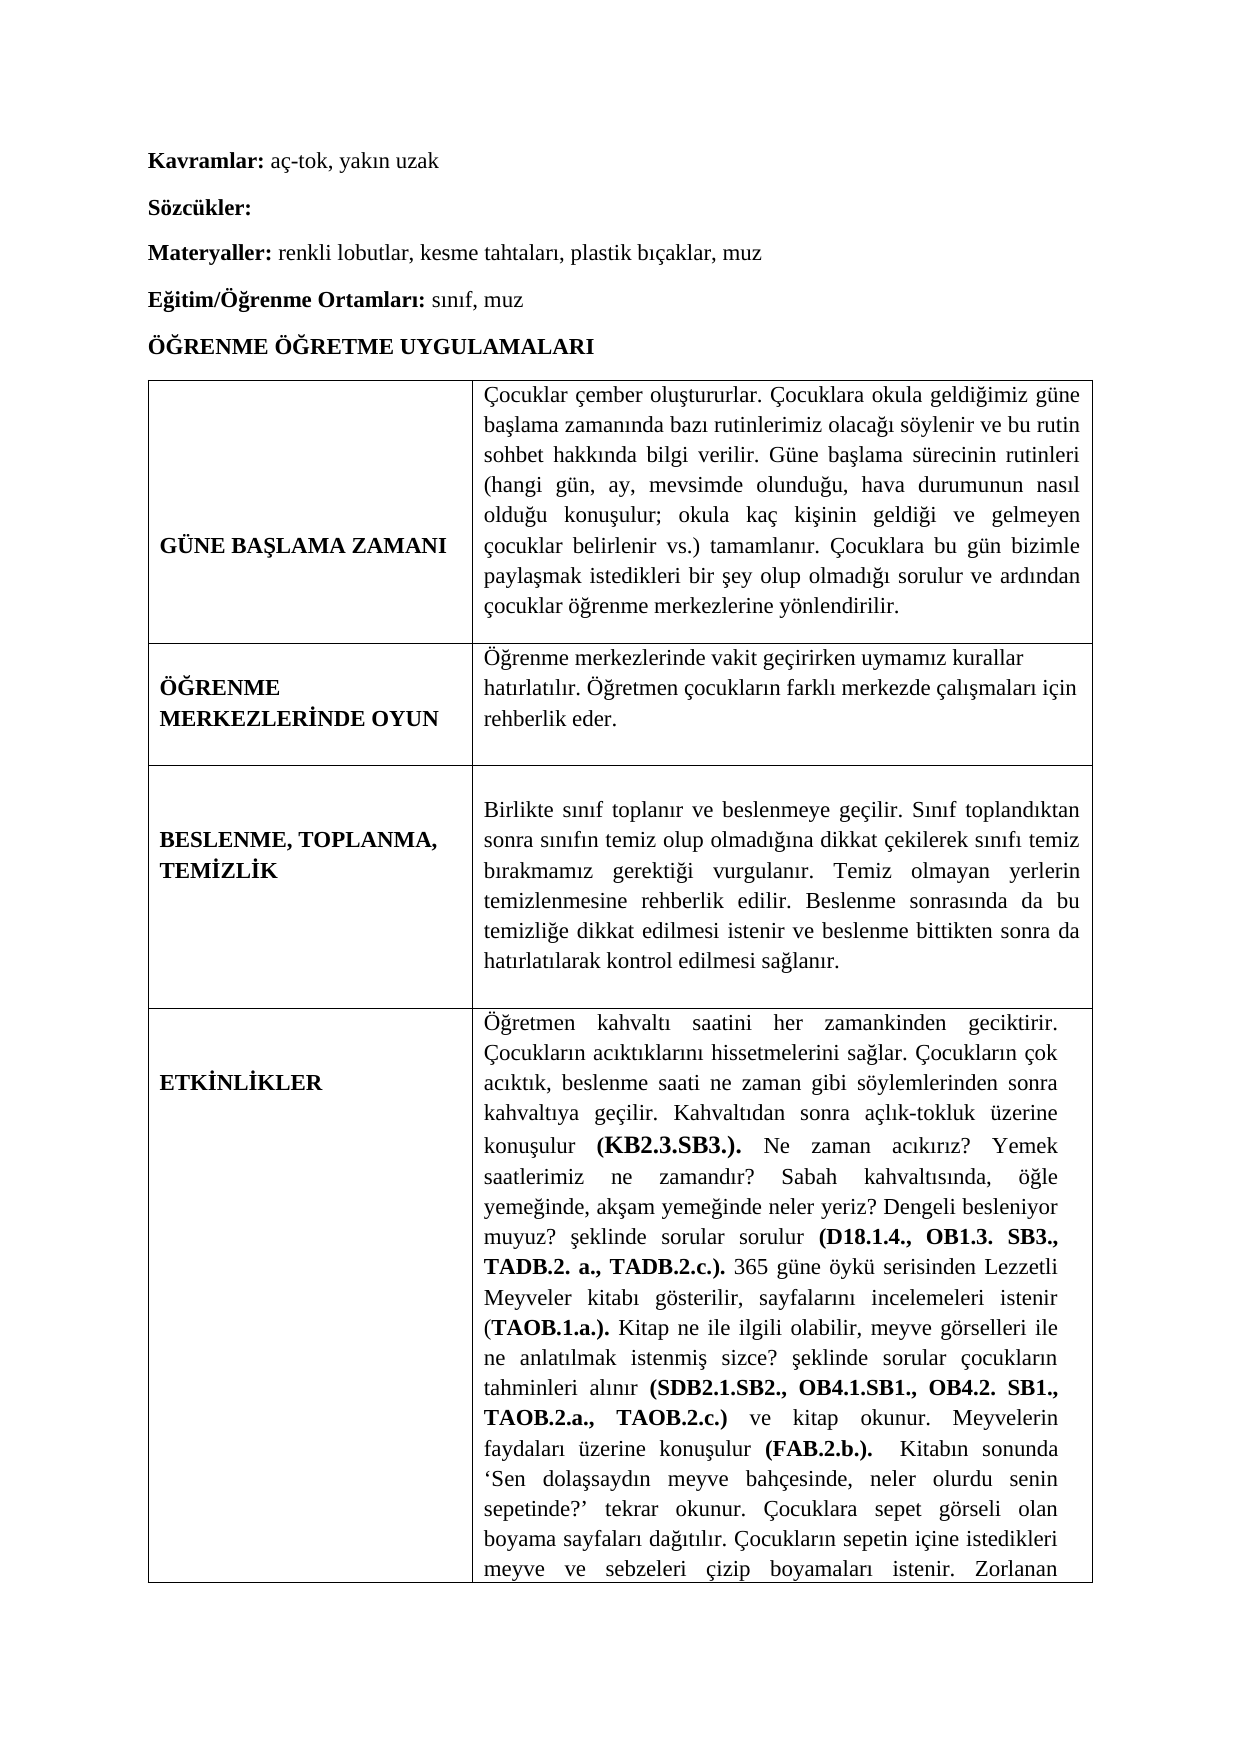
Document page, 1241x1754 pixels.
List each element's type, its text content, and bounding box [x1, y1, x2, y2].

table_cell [473, 1009, 1092, 1582]
table_header Çocuklar çember oluştururlar. Çocuklara okula geldiğimiz güne başlama zamanında bazı rutinlerimiz olacağı söylenir ve bu rutin sohbet hakkında bilgi verilir. Güne başlama sürecinin rutinleri (hangi gün, ay, mevsimde olunduğu, hava durumunun nasıl olduğu konuşulur; okula kaç kişinin geldiği ve gelmeyen çocuklar belirlenir vs.) tamamlanır. Çocuklara bu gün bizimle paylaşmak istedikleri bir şey olup olmadığı sorulur ve ardından çocuklar öğrenme merkezlerine yönlendirilir. [473, 381, 1092, 643]
text ÖĞRENME ÖĞRETME UYGULAMALARI [148, 333, 1093, 359]
text Kavramlar: aç-tok, yakın uzak [148, 148, 1093, 174]
table_cell Birlikte sınıf toplanır ve beslenmeye geçilir. Sınıf toplandıktan sonra sınıfın temiz olup olmadığına dikkat çekilerek sınıfı temiz bırakmamız gerektiği vurgulanır. Temiz olmayan yerlerin temizlenmesine rehberlik edilir. Beslenme sonrasında da bu temizliğe dikkat edilmesi istenir ve beslenme bittikten sonra da hatırlatılarak kontrol edilmesi sağlanır. [473, 766, 1092, 1008]
text Sözcükler: [148, 194, 1093, 221]
table_cell Öğrenme merkezlerinde vakit geçirirken uymamız kurallar hatırlatılır. Öğretmen çocukların farklı merkezde çalışmaları için rehberlik eder. [473, 644, 1092, 765]
text Eğitim/Öğrenme Ortamları: sınıf, muz [148, 286, 1093, 312]
table_cell ETKİNLİKLER [149, 1009, 472, 1582]
table_cell BESLENME, TOPLANMA, TEMİZLİK [149, 766, 472, 1008]
table_cell ÖĞRENME MERKEZLERİNDE OYUN [149, 644, 472, 765]
table_header GÜNE BAŞLAMA ZAMANI [149, 381, 472, 643]
text Materyaller: renkli lobutlar, kesme tahtaları, plastik bıçaklar, muz [148, 239, 1093, 265]
